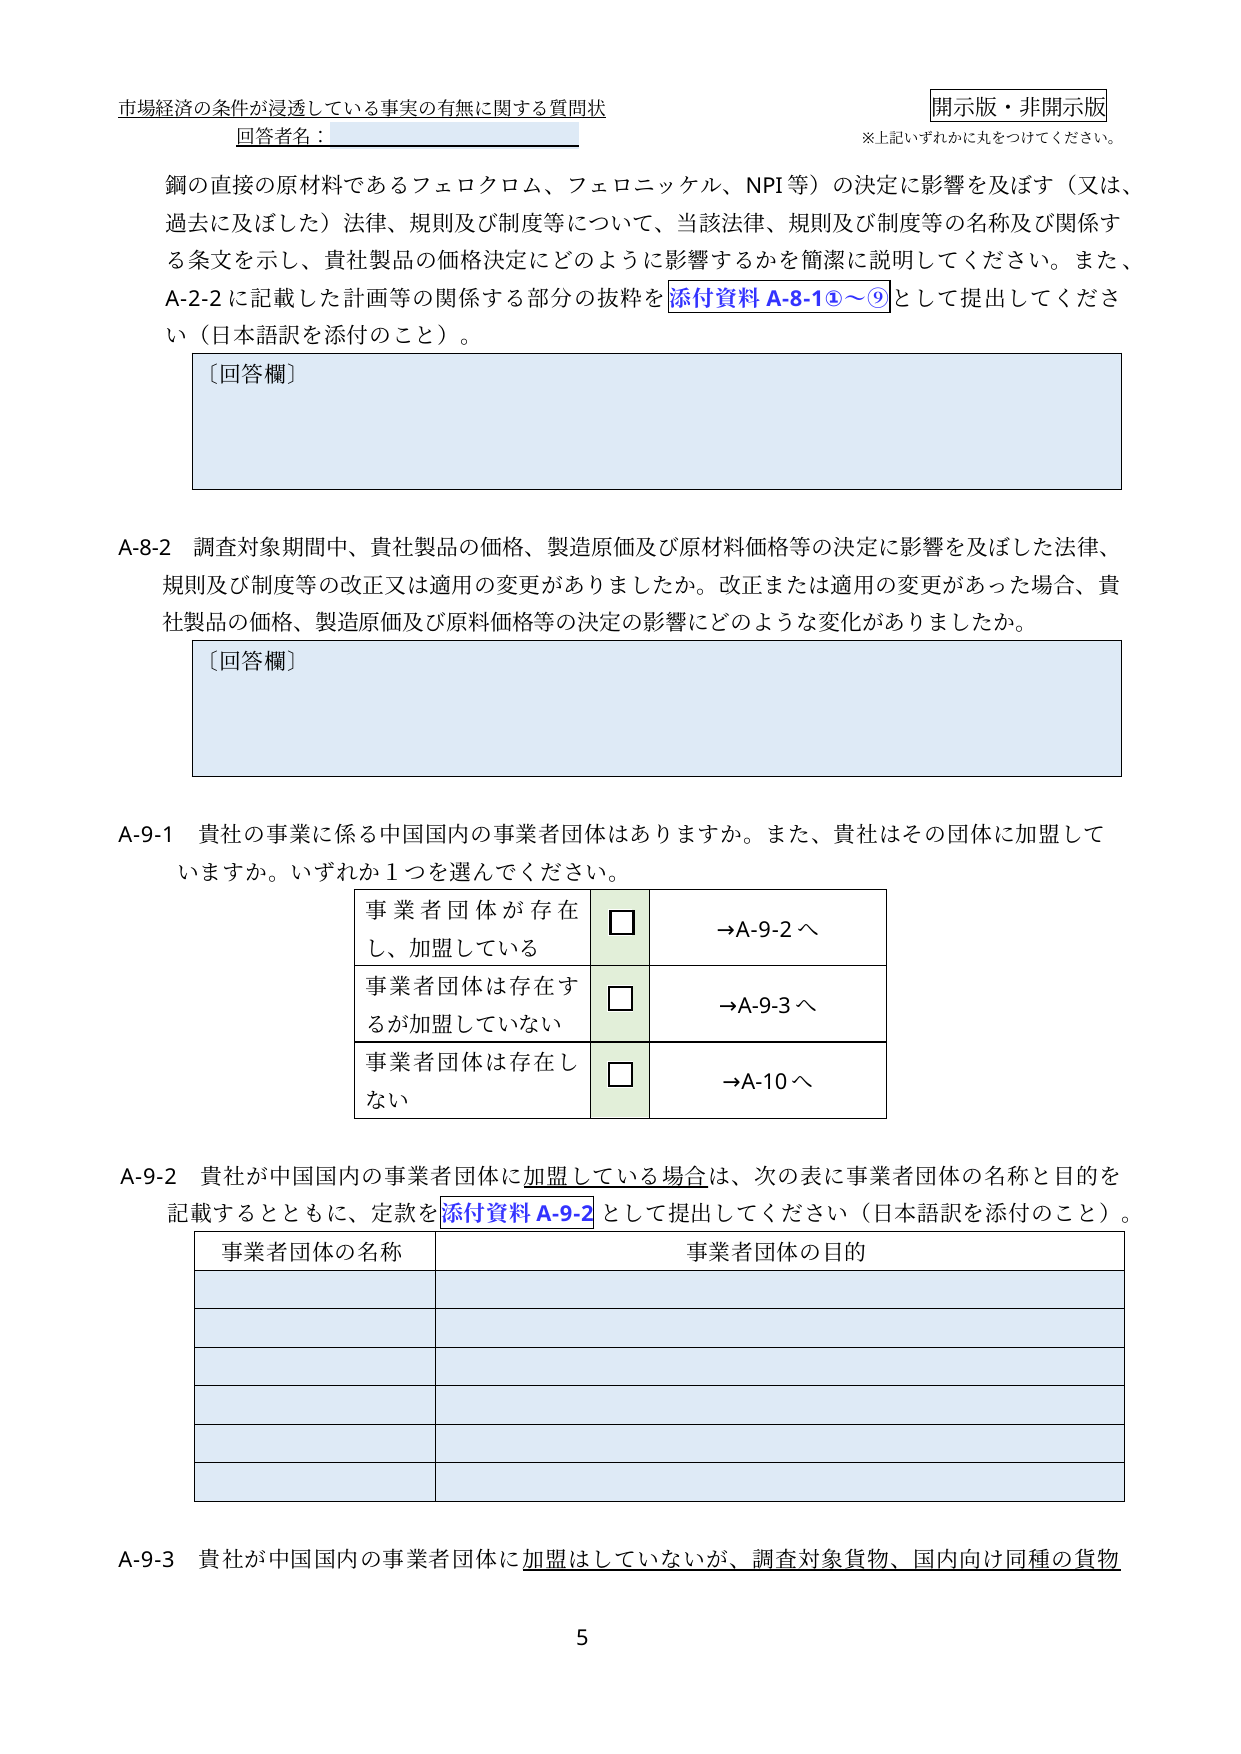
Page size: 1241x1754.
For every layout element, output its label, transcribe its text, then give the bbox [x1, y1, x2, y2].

table_cell [436, 1309, 1124, 1347]
text A-9-1 貴社の事業に係る中国国内の事業者団体はありますか。また、貴社はその団体に加盟していますか。いずれか１つを選んでください。 [118, 814, 1122, 889]
table_cell [195, 1425, 435, 1462]
table_header 〔回答欄〕 [193, 354, 1121, 489]
table_cell [436, 1386, 1124, 1424]
table_cell [436, 1463, 1124, 1501]
table_header [591, 890, 649, 965]
table_header 事業者団体が存在し、加盟している [355, 890, 590, 965]
table_cell [436, 1425, 1124, 1462]
table_cell 事業者団体は存在するが加盟していない [355, 966, 590, 1041]
text A-8-2 調査対象期間中、貴社製品の価格、製造原価及び原材料価格等の決定に影響を及ぼした法律、規則及び制度等の改正又は適用の変更がありましたか。改正または適用の変更があった場合、貴社製品の価格、製造原価及び原料価格等の決定の影響にどのような変化がありましたか。 [118, 527, 1122, 640]
table_cell →A-9-3へ [650, 966, 886, 1041]
text A-9-2 貴社が中国国内の事業者団体に加盟している場合は、次の表に事業者団体の名称と目的を記載するとともに、定款を添付資料A-9-2として提出してください（日本語訳を添付のこと）。 [120, 1156, 1122, 1231]
table_cell [436, 1271, 1124, 1308]
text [118, 1539, 1122, 1577]
table_cell [195, 1463, 435, 1501]
table_cell [195, 1309, 435, 1347]
table_header 事業者団体の目的 [436, 1232, 1124, 1269]
table_cell 事業者団体は存在しない [355, 1043, 590, 1117]
table_cell →A-10へ [650, 1043, 886, 1117]
table_cell [195, 1386, 435, 1424]
table_cell [195, 1271, 435, 1308]
table_header →A-9-2へ [650, 890, 886, 965]
table_header 〔回答欄〕 [193, 641, 1121, 776]
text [118, 165, 1122, 353]
table_cell [436, 1348, 1124, 1385]
table_cell [195, 1348, 435, 1385]
table_header 事業者団体の名称 [195, 1232, 435, 1269]
table_cell [591, 1043, 649, 1117]
table_cell [591, 966, 649, 1041]
